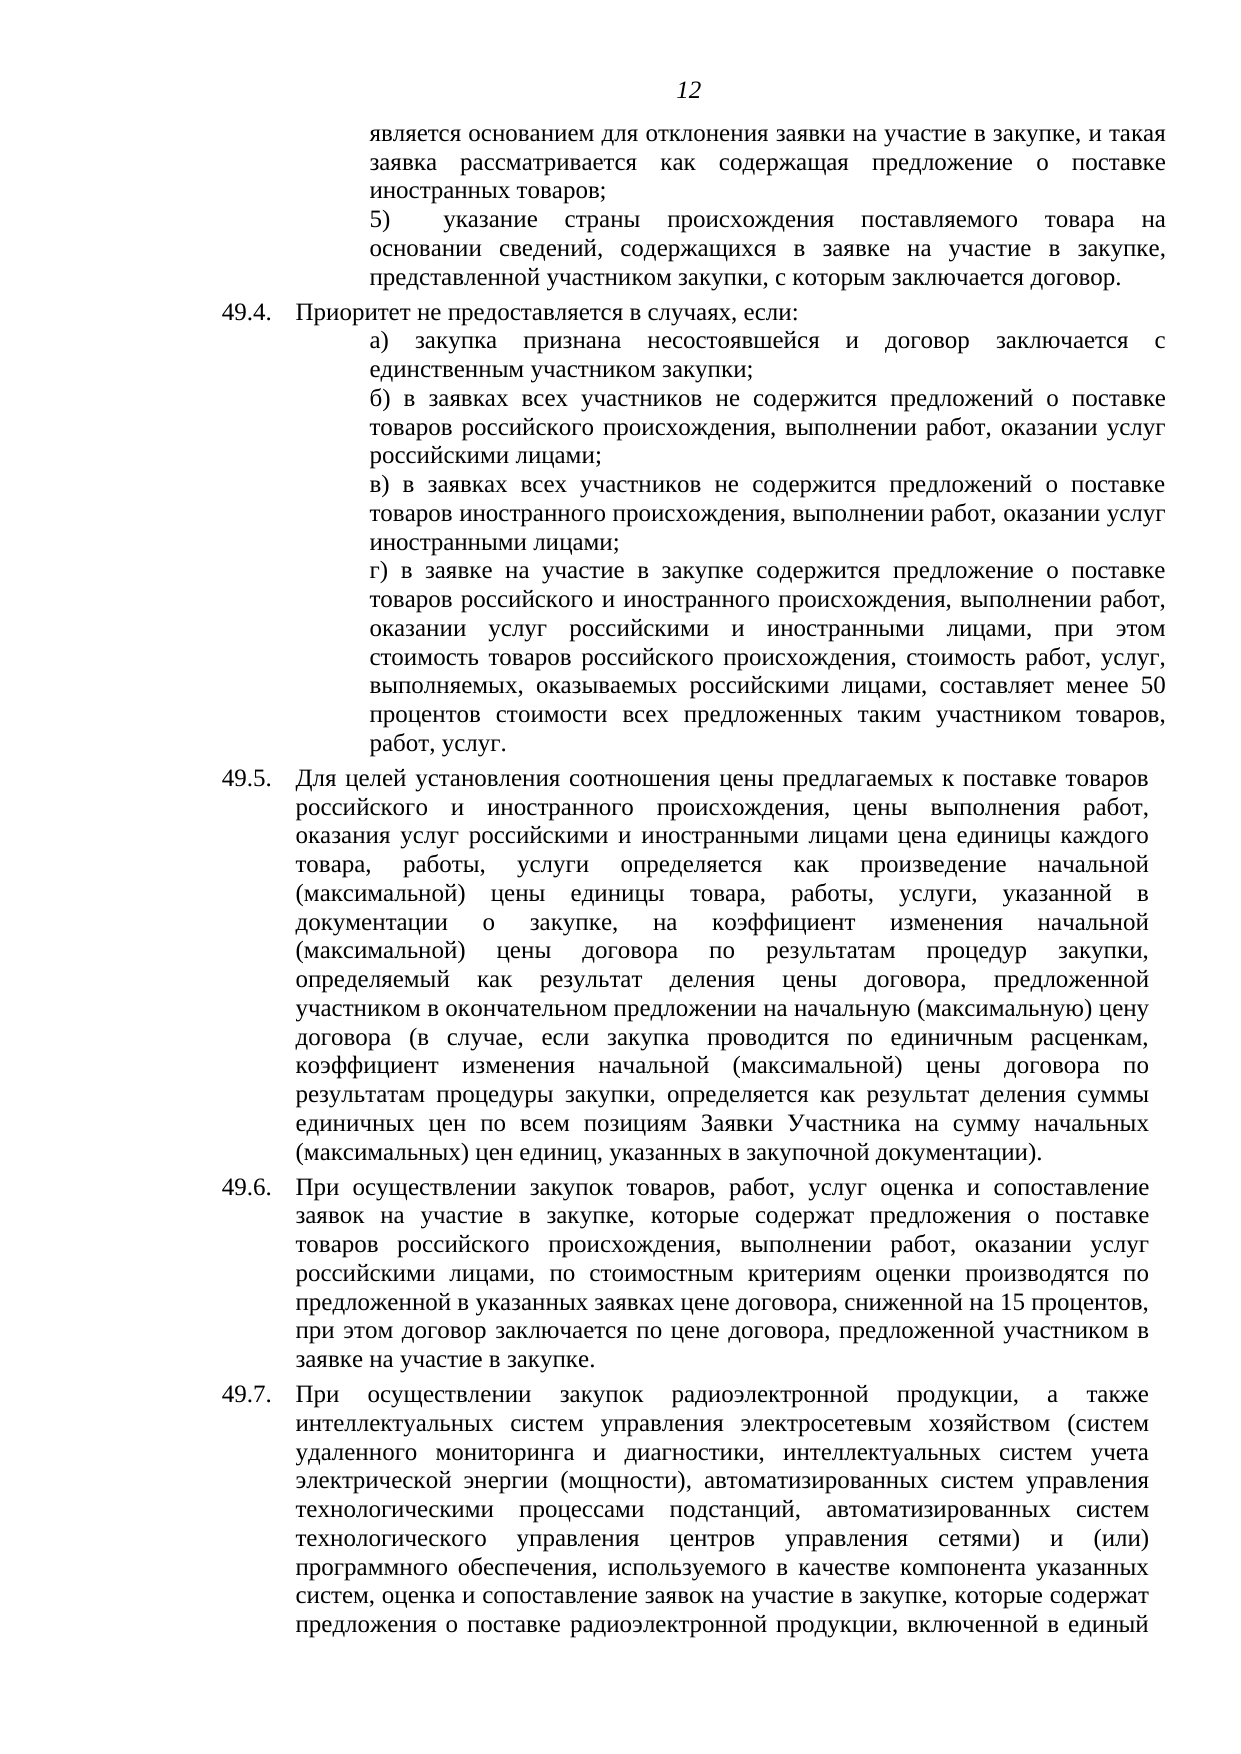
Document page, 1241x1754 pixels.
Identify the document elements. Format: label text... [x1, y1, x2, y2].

list При осуществлении закупок товаров, работ, услуг оценка и сопоставление заявок на участие в закупке, которые содержат предложения о поставке товаров российского происхождения, выполнении работ, оказании услуг российскими лицами, по стоимостным критериям оценки производятся по предложенной в указанных заявках цене договора, сниженной на 15 процентов, при этом договор заключается по цене договора, предложенной участником в заявке на участие в закупке. [222, 1172, 1150, 1373]
list Приоритет не предоставляется в случаях, если: [222, 297, 1150, 326]
list в) в заявках всех участников не содержится предложений о поставке товаров иностранного происхождения, выполнении работ, оказании услуг иностранными лицами; [369, 469, 1166, 556]
list Для целей установления соотношения цены предлагаемых к поставке товаров российского и иностранного происхождения, цены выполнения работ, оказания услуг российскими и иностранными лицами цена единицы каждого товара, работы, услуги определяется как произведение начальной (максимальной) цены единицы товара, работы, услуги, указанной в документации о закупке, на коэффициент изменения начальной (максимальной) цены договора по результатам процедур закупки, определяемый как результат деления цены договора, предложенной участником в окончательном предложении на начальную (максимальную) цену договора (в случае, если закупка проводится по единичным расценкам, коэффициент изменения начальной (максимальной) цены договора по результатам процедуры закупки, определяется как результат деления суммы единичных цен по всем позициям Заявки Участника на сумму начальных (максимальных) цен единиц, указанных в закупочной документации). [222, 763, 1150, 1166]
list г) в заявке на участие в закупке содержится предложение о поставке товаров российского и иностранного происхождения, выполнении работ, оказании услуг российскими и иностранными лицами, при этом стоимость товаров российского происхождения, стоимость работ, услуг, выполняемых, оказываемых российскими лицами, составляет менее 50 процентов стоимости всех предложенных таким участником товаров, работ, услуг. [369, 556, 1166, 757]
list указание страны происхождения поставляемого товара на основании сведений, содержащихся в заявке на участие в закупке, представленной участником закупки, с которым заключается договор. [369, 204, 1166, 291]
list а) закупка признана несостоявшейся и договор заключается с единственным участником закупки; [369, 326, 1166, 383]
list б) в заявках всех участников не содержится предложений о поставке товаров российского происхождения, выполнении работ, оказании услуг российскими лицами; [369, 383, 1166, 469]
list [369, 118, 1166, 204]
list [222, 1379, 1150, 1638]
